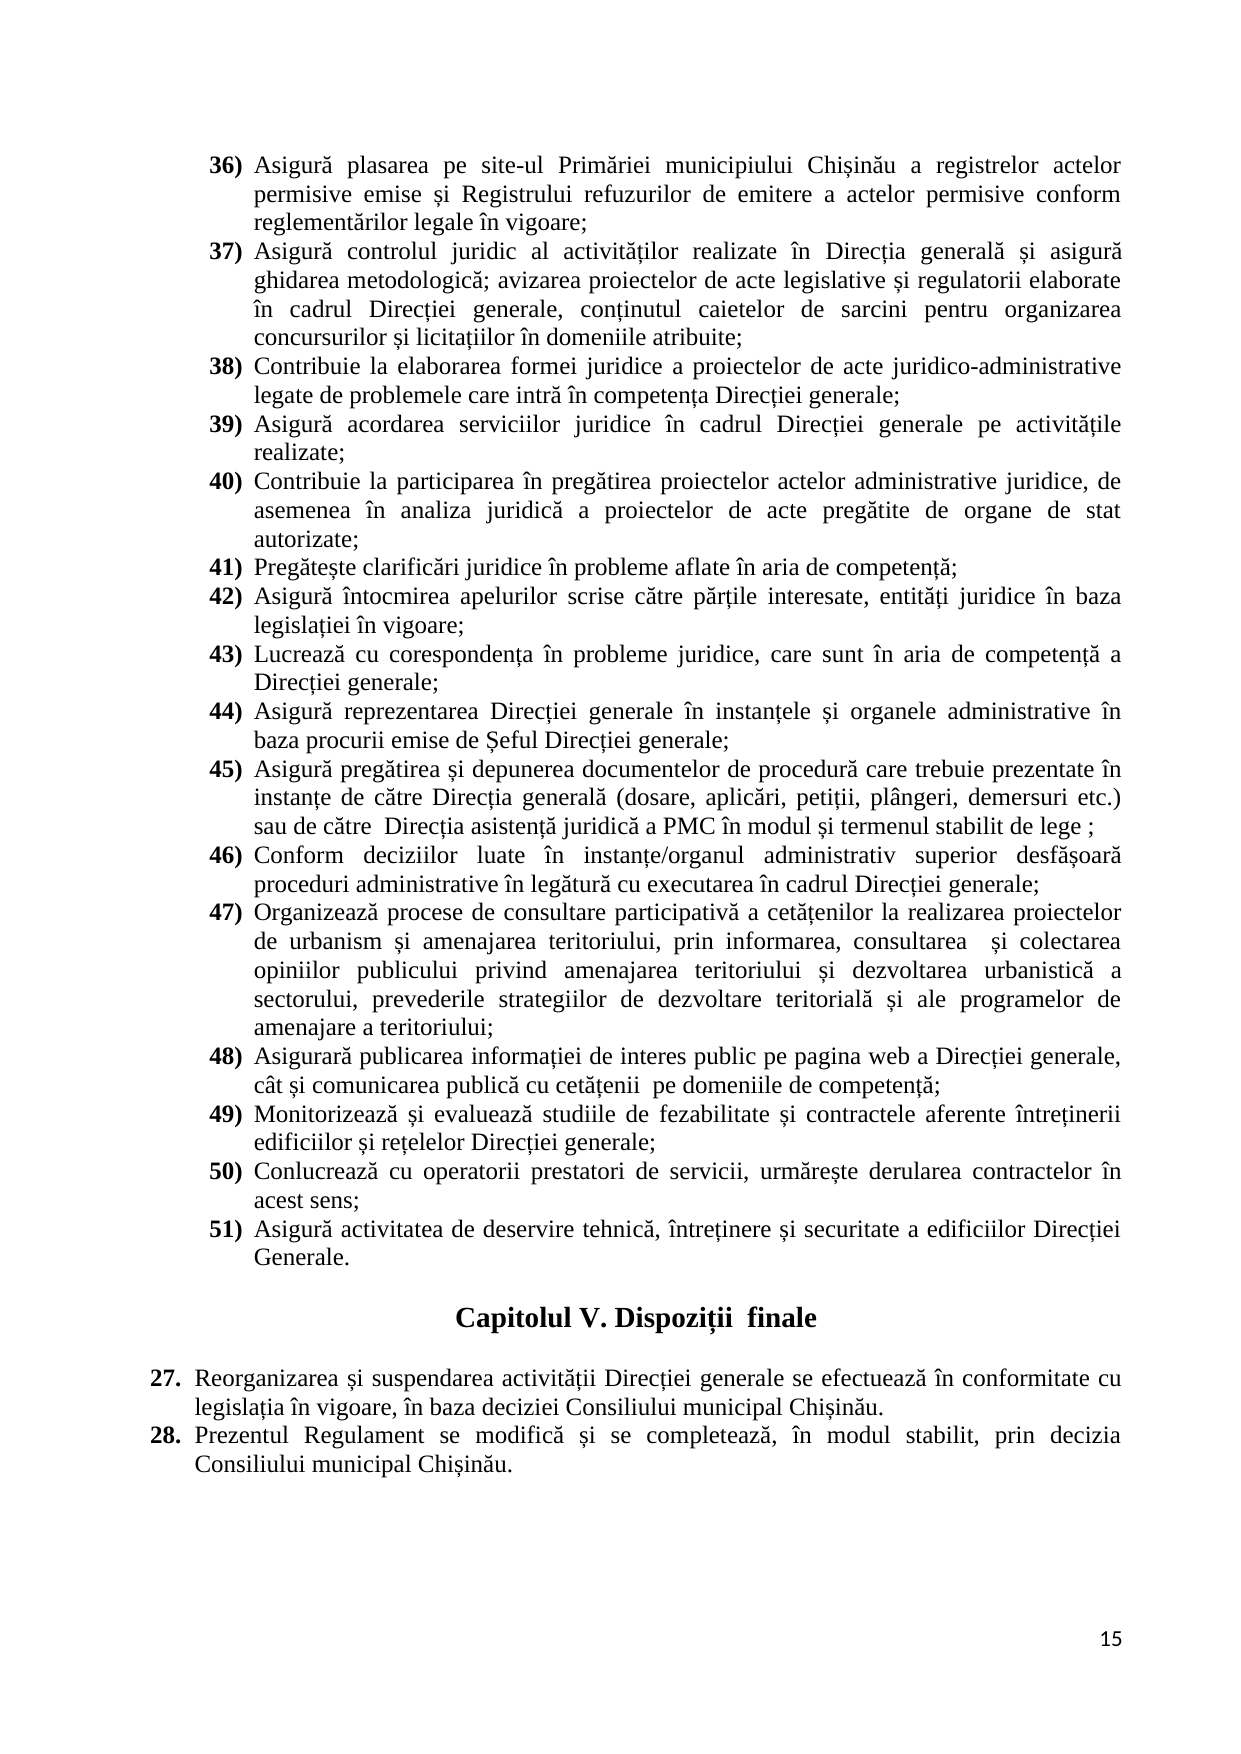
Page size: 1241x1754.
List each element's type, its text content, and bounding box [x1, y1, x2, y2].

list Prezentul Regulament se modifică și se completează, în modul stabilit, prin decizia Consiliului municipal Chișinău. [150, 1421, 1122, 1478]
list Asigură întocmirea apelurilor scrise către părțile interesate, entități juridice în baza legislației în vigoare; [209, 581, 1122, 639]
list Reorganizarea și suspendarea activității Direcției generale se efectuează în conformitate cu legislația în vigoare, în baza deciziei Consiliului municipal Chișinău. [150, 1363, 1122, 1421]
list Asigură reprezentarea Direcției generale în instanțele și organele administrative în baza procurii emise de Șeful Direcției generale; [209, 696, 1122, 754]
list Contribuie la participarea în pregătirea proiectelor actelor administrative juridice, de asemenea în analiza juridică a proiectelor de acte pregătite de organe de stat autorizate; [209, 466, 1122, 552]
list Contribuie la elaborarea formei juridice a proiectelor de acte juridico-administrative legate de problemele care intră în competența Direcției generale; [209, 351, 1122, 409]
list Asigurară publicarea informației de interes public pe pagina web a Direcției generale, cât și comunicarea publică cu cetățenii pe domeniile de competență; [209, 1041, 1122, 1099]
text Capitolul V. Dispoziții finale [150, 1300, 1122, 1334]
list Asigură activitatea de deservire tehnică, întreținere și securitate a edificiilor Direcției Generale. [209, 1214, 1122, 1271]
list Asigură plasarea pe site-ul Primăriei municipiului Chișinău a registrelor actelor permisive emise și Registrului refuzurilor de emitere a actelor permisive conform reglementărilor legale în vigoare; [209, 150, 1122, 236]
list Pregătește clarificări juridice în probleme aflate în aria de competență; [209, 552, 1122, 581]
list Monitorizează și evaluează studiile de fezabilitate și contractele aferente întreținerii edificiilor și rețelelor Direcției generale; [209, 1099, 1122, 1156]
list Lucrează cu corespondența în probleme juridice, care sunt în aria de competență a Direcției generale; [209, 639, 1122, 696]
list Conform deciziilor luate în instanțe/organul administrativ superior desfășoară proceduri administrative în legătură cu executarea în cadrul Direcției generale; [209, 840, 1122, 897]
list Asigură pregătirea și depunerea documentelor de procedură care trebuie prezentate în instanțe de către Direcția generală (dosare, aplicări, petiții, plângeri, demersuri etc.) sau de către Direcția asistență juridică a PMC în modul și termenul stabilit de lege ; [209, 754, 1122, 840]
list Conlucrează cu operatorii prestatori de servicii, urmărește derularea contractelor în acest sens; [209, 1156, 1122, 1214]
list Asigură controlul juridic al activităților realizate în Direcția generală și asigură ghidarea metodologică; avizarea proiectelor de acte legislative și regulatorii elaborate în cadrul Direcției generale, conținutul caietelor de sarcini pentru organizarea concursurilor și licitațiilor în domeniile atribuite; [209, 236, 1122, 351]
list Asigură acordarea serviciilor juridice în cadrul Direcției generale pe activitățile realizate; [209, 409, 1122, 466]
list Organizează procese de consultare participativă a cetățenilor la realizarea proiectelor de urbanism și amenajarea teritoriului, prin informarea, consultarea și colectarea opiniilor publicului privind amenajarea teritoriului și dezvoltarea urbanistică a sectorului, prevederile strategiilor de dezvoltare teritorială și ale programelor de amenajare a teritoriului; [209, 897, 1122, 1041]
